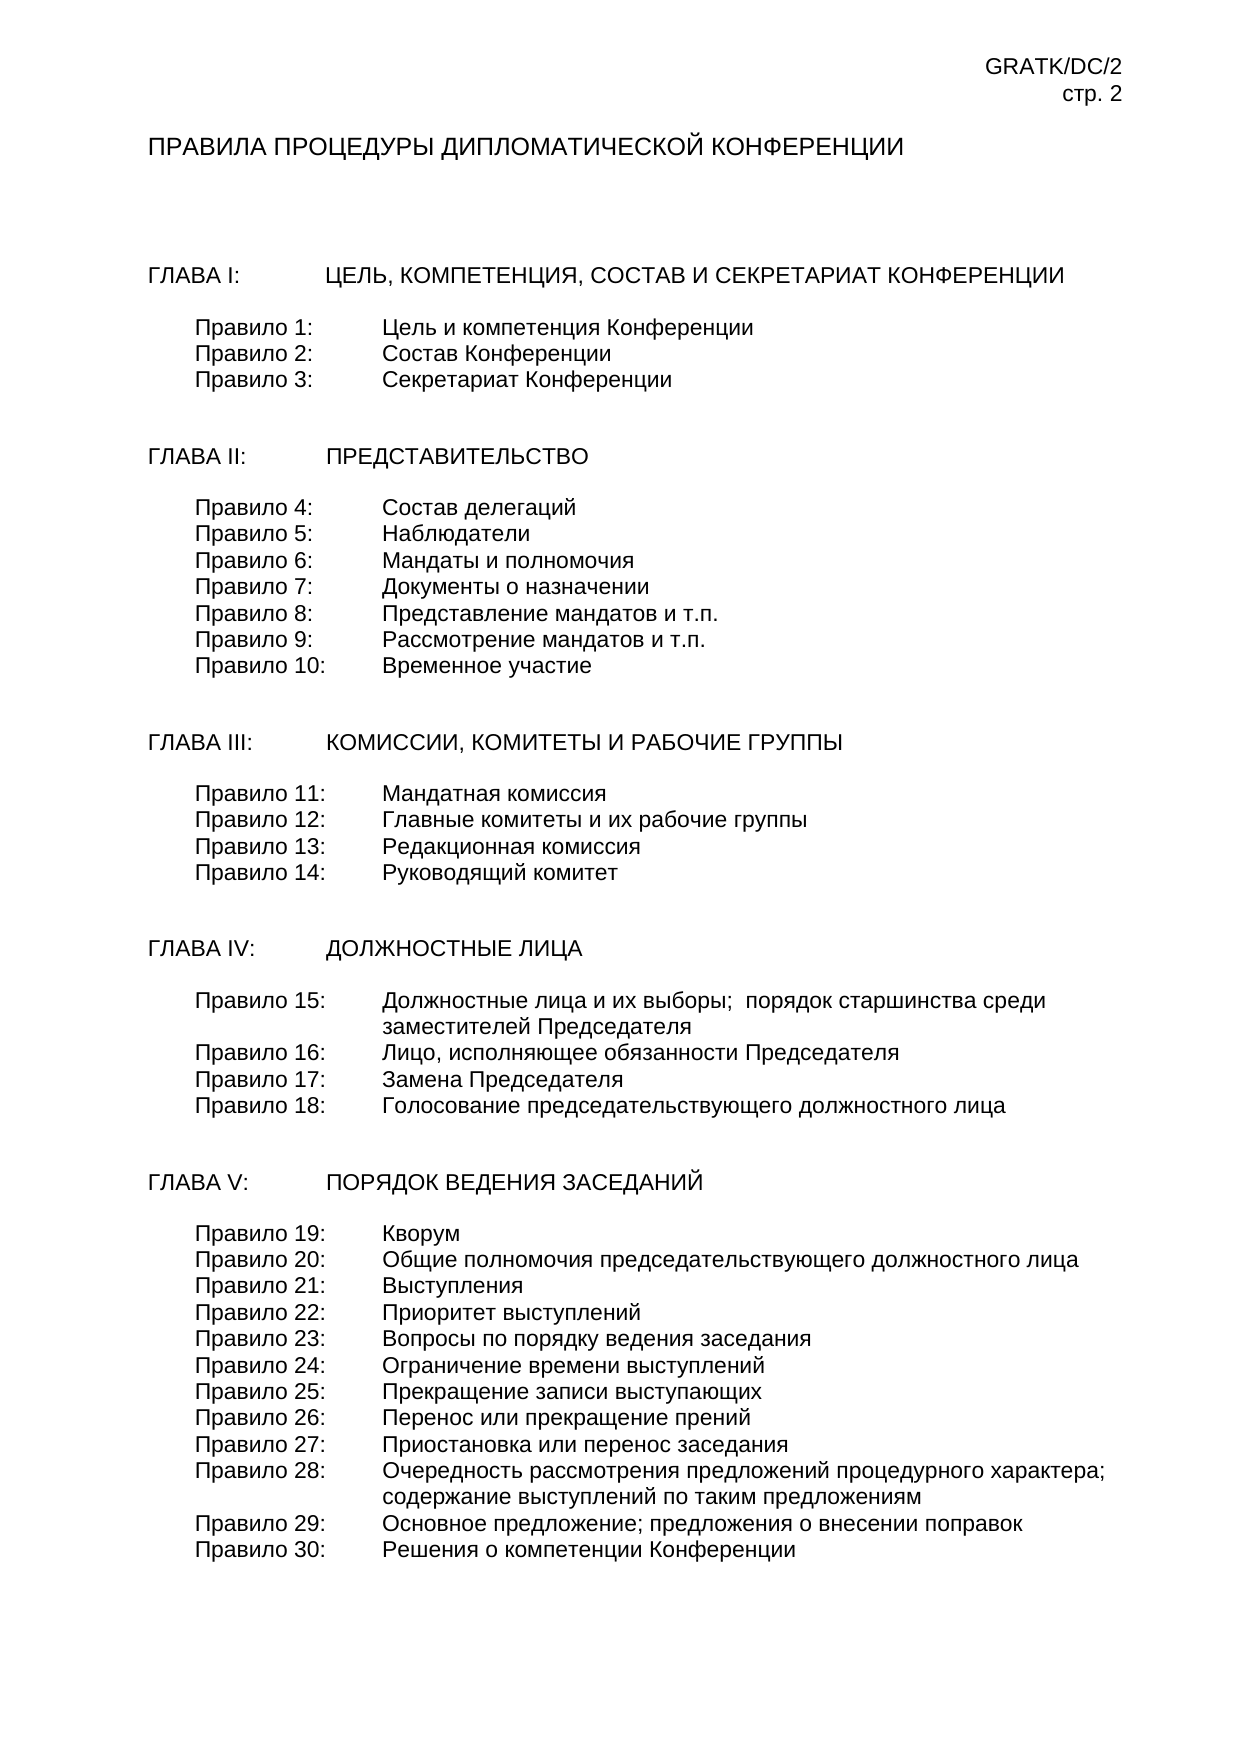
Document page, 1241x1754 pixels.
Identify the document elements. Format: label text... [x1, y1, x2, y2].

text Правило 1: Цель и компетенция Конференции [194, 314, 1122, 340]
text Правило 22: Приоритет выступлений [194, 1299, 1122, 1325]
text Правило 30: Решения о компетенции Конференции [194, 1536, 1122, 1562]
text Правило 4: Состав делегаций [194, 494, 1122, 520]
text Правило 18: Голосование председательствующего должностного лица [194, 1092, 1122, 1118]
text Правило 16: Лицо, исполняющее обязанности председателя [194, 1039, 1122, 1066]
text Правило 5: Наблюдатели [194, 520, 1122, 547]
text Правило 23: Вопросы по порядку ведения заседания [194, 1325, 1122, 1352]
text Правило 7: Документы о назначении [194, 573, 1122, 599]
text Правило 14: Руководящий комитет [194, 859, 1122, 885]
text Правило 25: Прекращение записи выступающих [194, 1378, 1122, 1404]
text Правило 9: Рассмотрение мандатов и т.п. [194, 626, 1122, 652]
text ГЛАВА ІV: ДОЛЖНОСТНЫЕ ЛИЦА [148, 935, 1122, 962]
text Правило 3: Секретариат Конференции [194, 366, 1122, 393]
text Правило 29: Основное предложение; предложения о внесении поправок [194, 1510, 1122, 1536]
text ГЛАВА І: ЦЕЛЬ, КОМПЕТЕНЦИЯ, СОСТАВ И СЕКРЕТАРИАТ КОНФЕРЕНЦИИ [148, 262, 1122, 289]
text ГЛАВА V: ПОРЯДОК ВЕДЕНИЯ ЗАСЕДАНИЙ [148, 1168, 1122, 1195]
text Правило 24: Ограничение времени выступлений [194, 1352, 1122, 1378]
text Правило 15: Должностные лица и их выборы; порядок старшинства среди заместителей Председателя [194, 987, 1122, 1039]
text ГЛАВА ІІ: ПРЕДСТАВИТЕЛЬСТВО [148, 443, 1122, 469]
text Правило 19: Кворум [194, 1220, 1122, 1246]
text Правило 11: Мандатная комиссия [194, 780, 1122, 806]
text Правило 26: Перенос или прекращение прений [194, 1404, 1122, 1431]
text Правило 10: Временное участие [194, 652, 1122, 678]
text Правило 20: Общие полномочия председательствующего должностного лица [194, 1246, 1122, 1272]
text ГЛАВА ІІІ: КОМИССИИ, КОМИТЕТЫ И РАБОЧИЕ ГРУППЫ [148, 728, 1122, 755]
text Правило 8: Представление мандатов и т.п. [194, 599, 1122, 626]
text Правило 21: Выступления [194, 1272, 1122, 1299]
text Правило 2: Состав Конференции [194, 340, 1122, 366]
text Правило 17: Замена Председателя [194, 1066, 1122, 1092]
text Правило 28: Очередность рассмотрения предложений процедурного характера; содержание выступлений по таким предложениям [194, 1457, 1122, 1510]
text Правило 6: Мандаты и полномочия [194, 547, 1122, 573]
text Правило 27: Приостановка или перенос заседания [194, 1431, 1122, 1457]
text Правило 12: Главные комитеты и их рабочие группы [194, 806, 1122, 833]
text Правило 13: Редакционная комиссия [194, 833, 1122, 859]
text правила процедуры дипломатической конференции [148, 132, 1122, 161]
